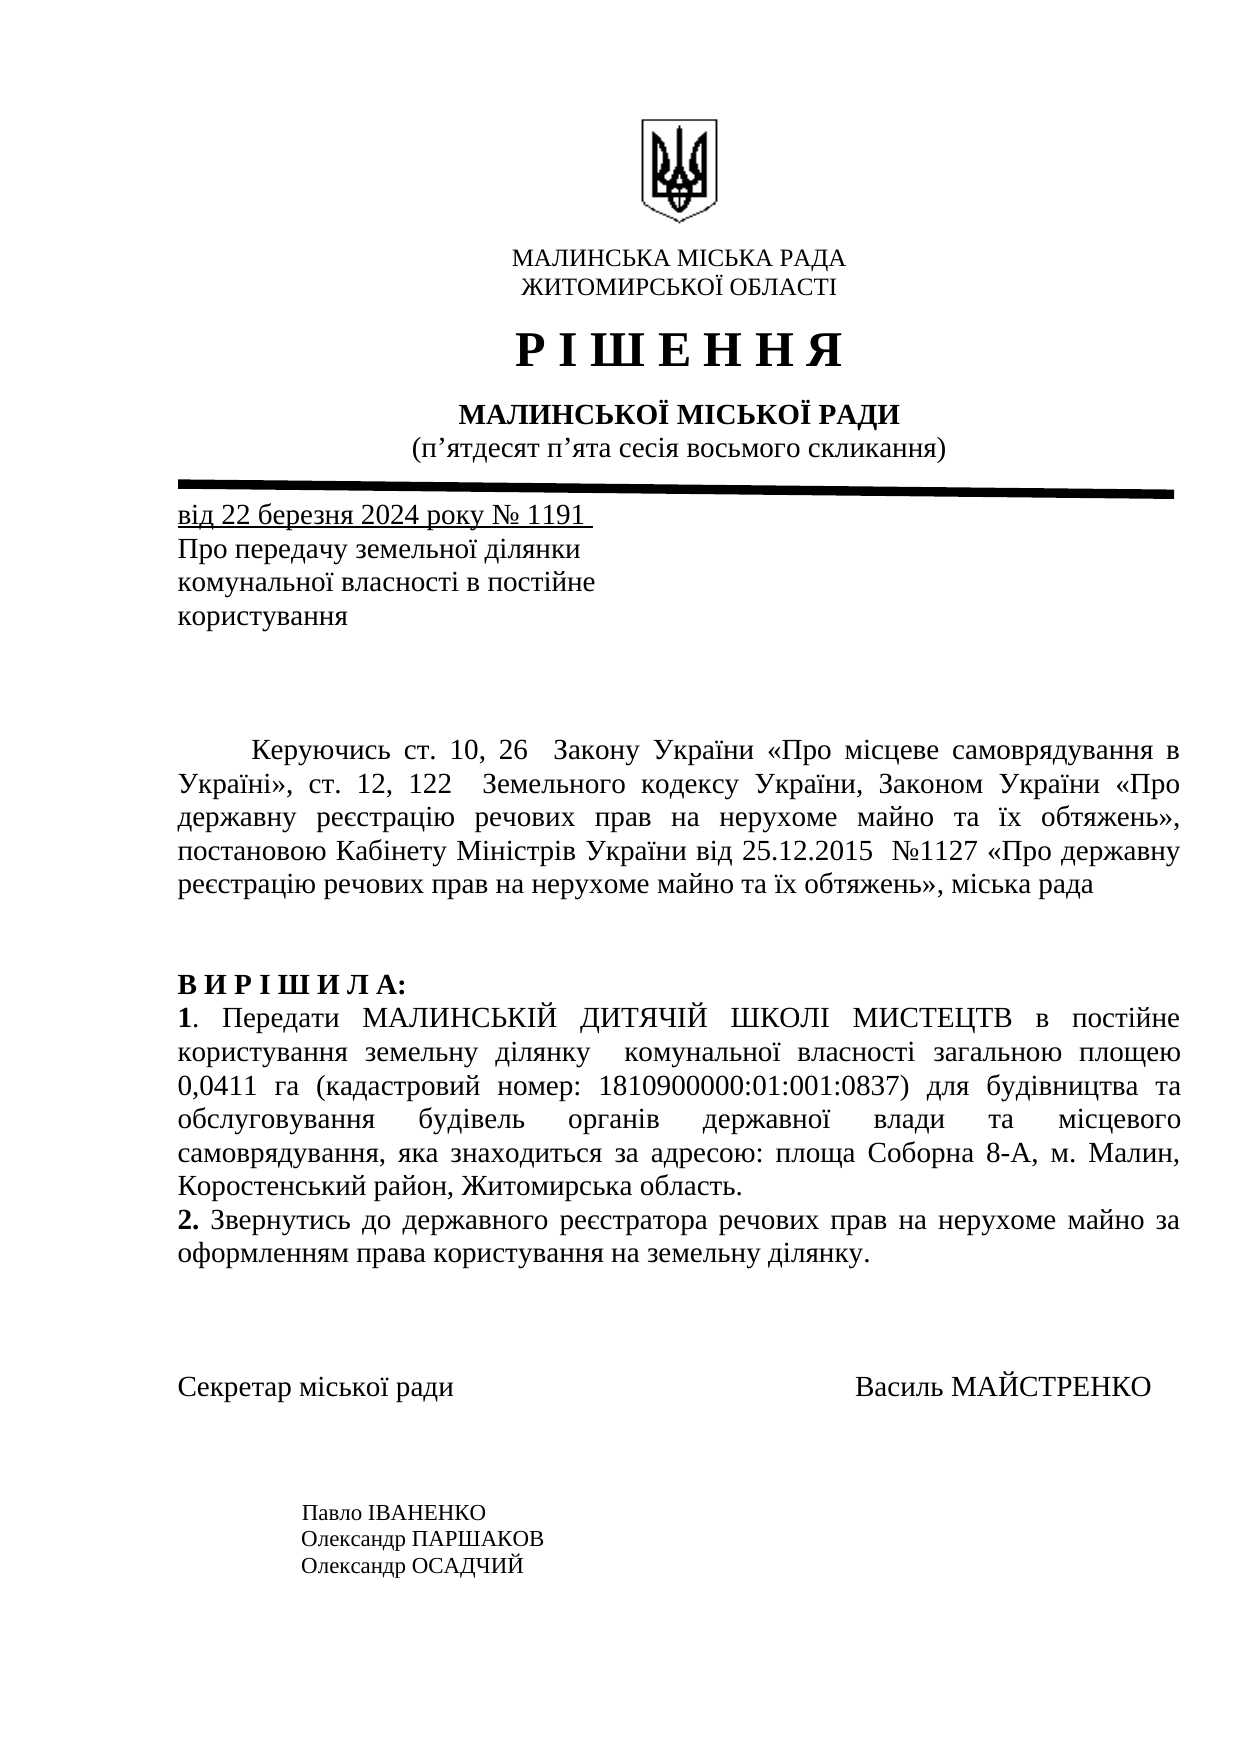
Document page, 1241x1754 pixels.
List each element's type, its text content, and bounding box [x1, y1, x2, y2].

text Керуючись ст. 10, 26 Закону України «Про місцеве самоврядування в Україні», ст. 12, 122 Земельного кодексу України, Законом України «Про державну реєстрацію речових прав на нерухоме майно та їх обтяжень», постановою Кабінету Міністрів України від 25.12.2015 №1127 «Про державну реєстрацію речових прав на нерухоме майно та їх обтяжень», міська рада [177, 732, 1181, 900]
text Павло ІВАНЕНКО [295, 1499, 1181, 1525]
text Олександр ПАРШАКОВ [295, 1525, 1181, 1552]
text 1. Передати МАЛИНСЬКІЙ ДИТЯЧІЙ ШКОЛІ МИСТЕЦТВ в постійне користування земельну ділянку комунальної власності загальною площею 0,0411 га (кадастровий номер: 1810900000:01:001:0837) для будівництва та обслуговування будівель органів державної влади та місцевого самоврядування, яка знаходиться за адресою: площа Соборна 8-А, м. Малин, Коростенський район, Житомирська область. [177, 1001, 1181, 1202]
text МАЛИНСЬКА МІСЬКА РАДА [177, 243, 1181, 272]
text ЖИТОМИРСЬКОЇ ОБЛАСТІ [177, 272, 1181, 301]
text від 22 березня 2024 року № 1191 [177, 497, 1181, 531]
text (п’ятдесят п’ята сесія восьмого скликання) [177, 430, 1181, 464]
text Про передачу земельної ділянки [177, 531, 1196, 564]
text Р І Ш Е Н Н я [177, 320, 1181, 378]
text Секретар міської ради Василь МАЙСТРЕНКО [177, 1369, 1181, 1403]
text В И Р І Ш И Л А: [177, 967, 1181, 1001]
text комунальної власності в постійне [177, 564, 1181, 598]
text малинської МІСЬКОЇ ради [177, 397, 1181, 430]
text користування [177, 598, 1181, 632]
picture [635, 118, 723, 225]
text 2. Звернутись до державного реєстратора речових прав на нерухоме майно за оформленням права користування на земельну ділянку. [177, 1202, 1181, 1269]
text Олександр ОСАДЧИЙ [295, 1552, 1181, 1578]
